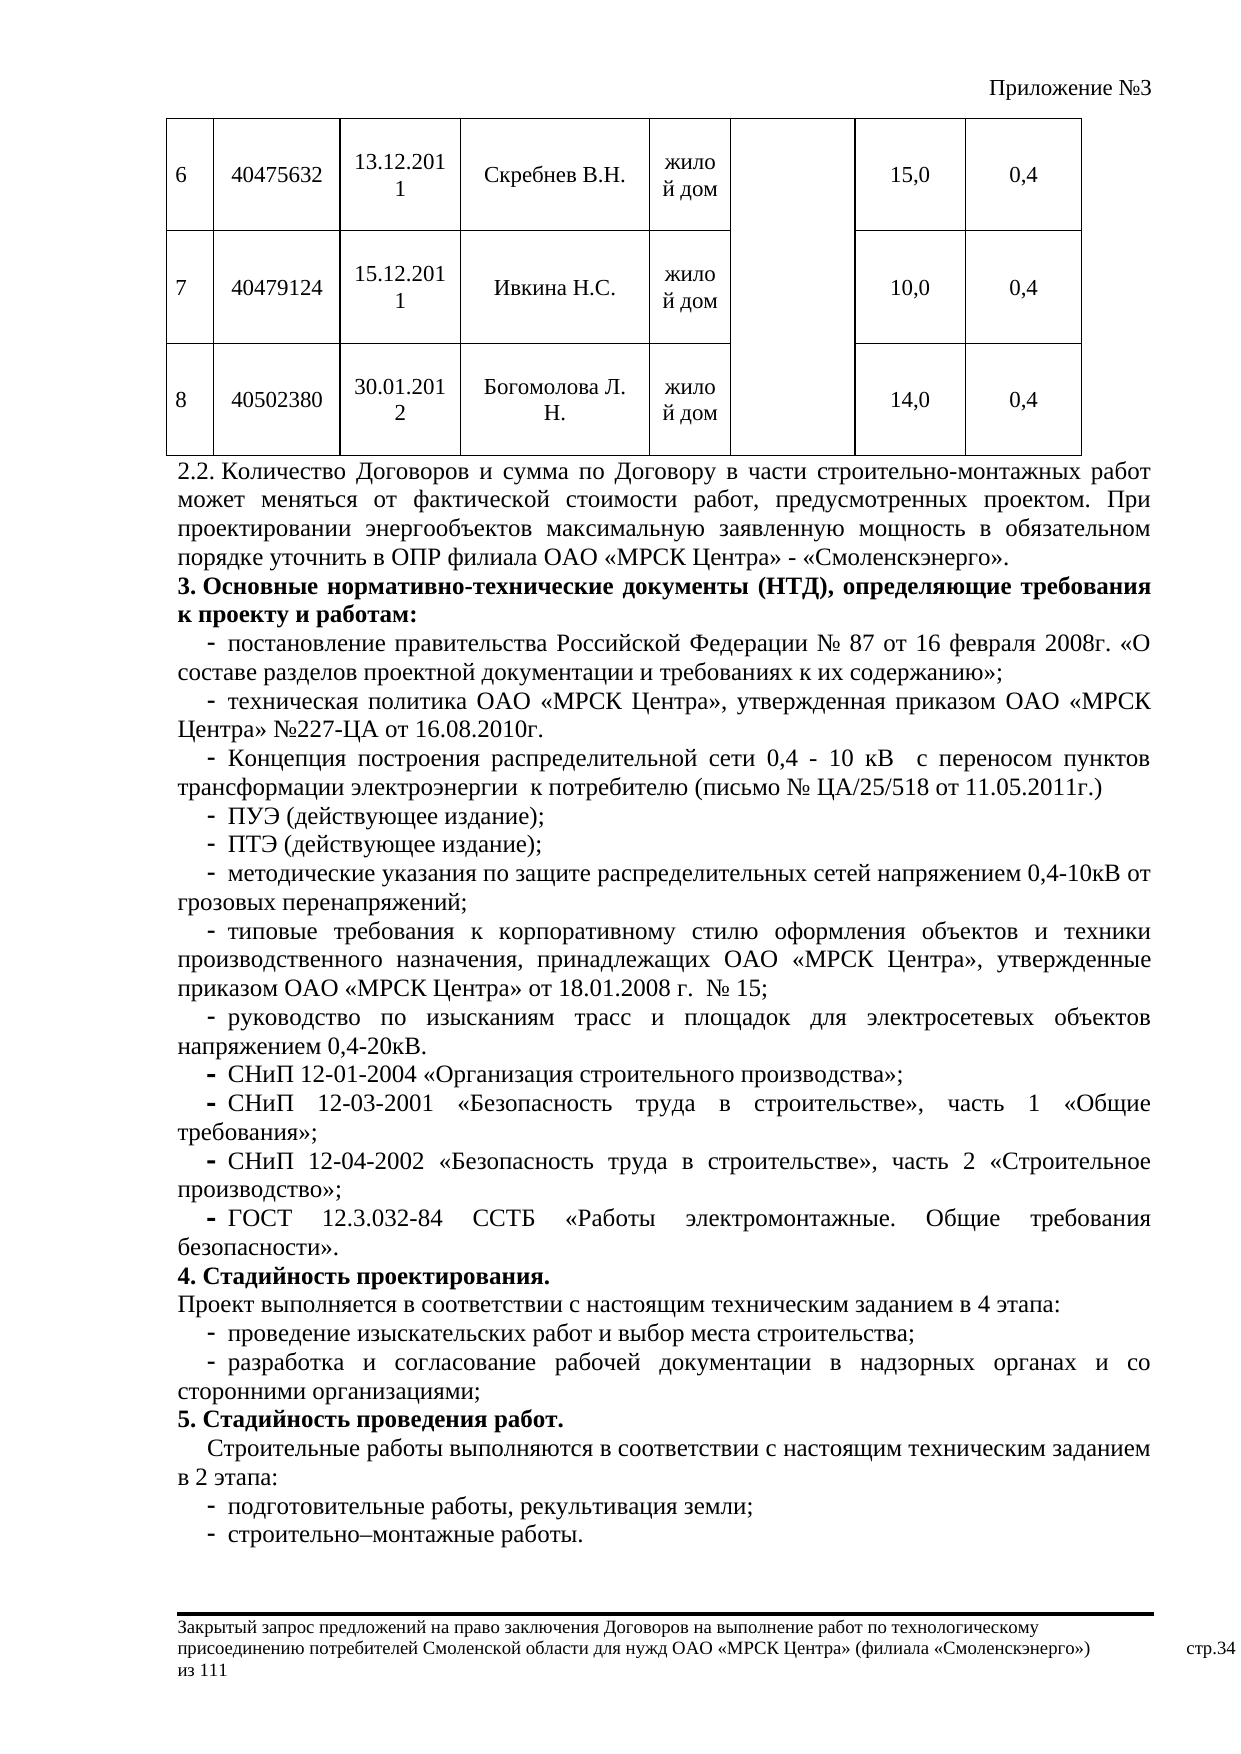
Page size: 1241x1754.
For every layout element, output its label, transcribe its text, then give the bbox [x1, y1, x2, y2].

list методические указания по защите распределительных сетей напряжением 0,4-10кВ от грозовых перенапряжений; [177, 858, 1152, 916]
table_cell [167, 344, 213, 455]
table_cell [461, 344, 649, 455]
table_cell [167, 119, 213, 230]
list подготовительные работы, рекультивация земли; [177, 1491, 1152, 1519]
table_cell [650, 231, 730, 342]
list Основные нормативно-технические документы (НТД), определяющие требования к проекту и работам: [177, 571, 1152, 628]
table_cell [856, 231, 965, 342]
list Концепция построения распределительной сети 0,4 - 10 кВ с переносом пунктов трансформации электроэнергии к потребителю (письмо № ЦА/25/518 от 11.05.2011г.) [177, 743, 1152, 801]
list Строительные работы выполняются в соответствии с настоящим техническим заданием в 2 этапа: [177, 1433, 1152, 1491]
list СНиП 12-03-2001 «Безопасность труда в строительстве», часть 1 «Общие требования»; [177, 1088, 1152, 1146]
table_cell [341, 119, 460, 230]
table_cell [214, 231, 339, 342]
list ПТЭ (действующее издание); [177, 829, 1152, 858]
list СНиП 12-01-2004 «Организация строительного производства»; [177, 1059, 1152, 1088]
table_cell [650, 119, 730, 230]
list руководство по изысканиям трасс и площадок для электросетевых объектов напряжением 0,4-20кВ. [177, 1002, 1152, 1059]
list постановление правительства Российской Федерации № 87 от 16 февраля 2008г. «О составе разделов проектной документации и требованиях к их содержанию»; [177, 628, 1152, 686]
list Стадийность проведения работ. [177, 1404, 1152, 1433]
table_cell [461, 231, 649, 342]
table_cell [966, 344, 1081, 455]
list строительно–монтажные работы. [177, 1519, 1152, 1548]
list разработка и согласование рабочей документации в надзорных органах и со сторонними организациями; [177, 1347, 1152, 1404]
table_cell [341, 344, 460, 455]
list СНиП 12-04-2002 «Безопасность труда в строительстве», часть 2 «Строительное производство»; [177, 1146, 1152, 1203]
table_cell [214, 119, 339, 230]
list типовые требования к корпоративному стилю оформления объектов и техники производственного назначения, принадлежащих ОАО «МРСК Центра», утвержденные приказом ОАО «МРСК Центра» от 18.01.2008 г. № 15; [177, 916, 1152, 1002]
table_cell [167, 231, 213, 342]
list Количество Договоров и сумма по Договору в части строительно-монтажных работ может меняться от фактической стоимости работ, предусмотренных проектом. При проектировании энергообъектов максимальную заявленную мощность в обязательном порядке уточнить в ОПР филиала ОАО «МРСК Центра» - «Смоленскэнерго». [177, 456, 1152, 571]
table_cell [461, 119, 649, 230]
list Проект выполняется в соответствии с настоящим техническим заданием в 4 этапа: [177, 1289, 1152, 1318]
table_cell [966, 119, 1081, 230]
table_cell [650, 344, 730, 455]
list техническая политика ОАО «МРСК Центра», утвержденная приказом ОАО «МРСК Центра» №227-ЦА от 16.08.2010г. [177, 686, 1152, 743]
list Стадийность проектирования. [177, 1261, 1152, 1289]
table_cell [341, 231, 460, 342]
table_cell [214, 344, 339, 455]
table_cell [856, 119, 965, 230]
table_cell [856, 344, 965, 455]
list ГОСТ 12.3.032-84 ССТБ «Работы электромонтажные. Общие требования безопасности». [177, 1203, 1152, 1261]
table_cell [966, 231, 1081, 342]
list ПУЭ (действующее издание); [177, 801, 1152, 829]
list проведение изыскательских работ и выбор места строительства; [177, 1318, 1152, 1347]
